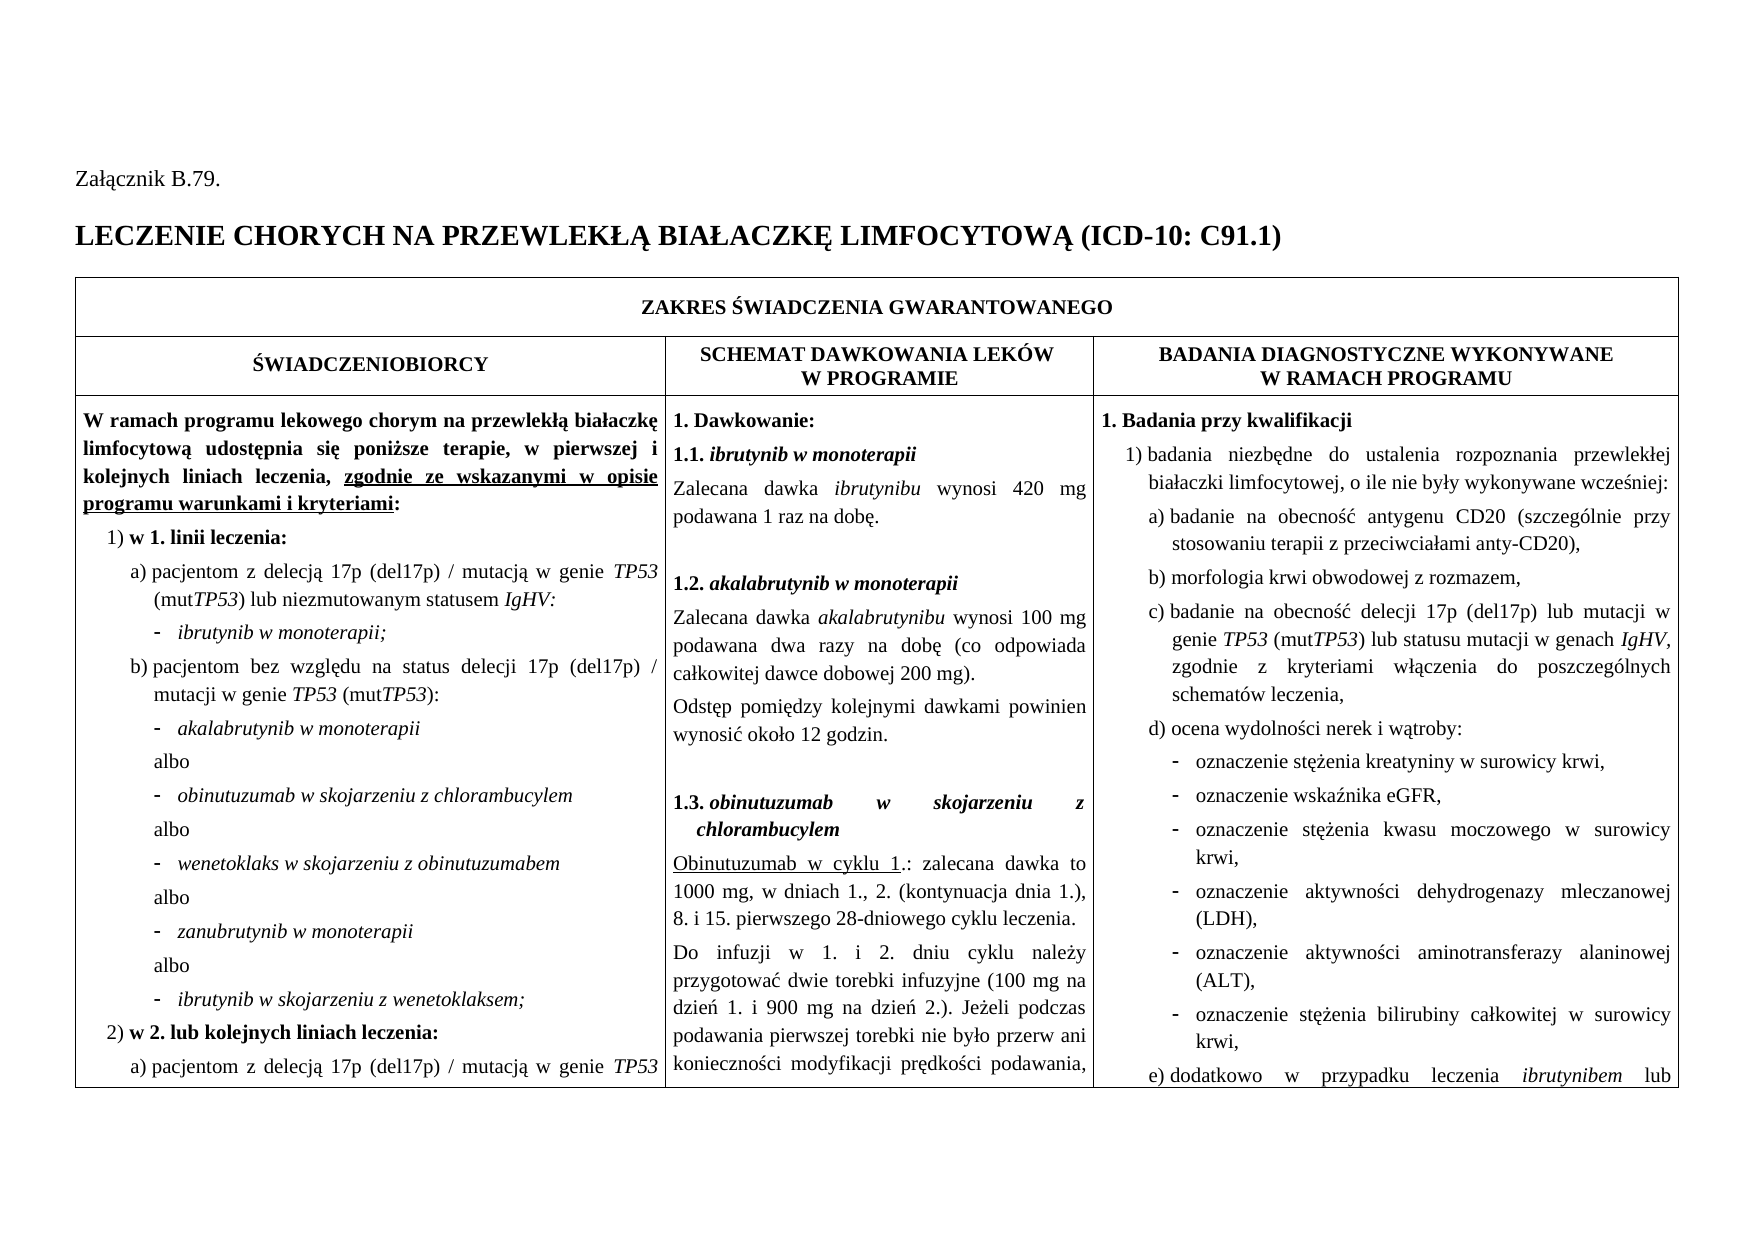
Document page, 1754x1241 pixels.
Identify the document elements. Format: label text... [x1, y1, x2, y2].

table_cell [1094, 396, 1678, 1087]
text LECZENIE CHORYCH NA PRZEWLEKŁĄ BIAŁACZKĘ LIMFOCYTOWĄ (ICD-10: C91.1) [75, 218, 1679, 252]
table_cell BADANIA DIAGNOSTYCZNE WYKONYWANE W RAMACH PROGRAMU [1094, 337, 1678, 395]
table_cell SCHEMAT DAWKOWANIA LEKÓW W PROGRAMIE [666, 337, 1093, 395]
text Załącznik B.79. [75, 165, 1679, 192]
table_cell ŚWIADCZENIOBIORCY [76, 337, 665, 395]
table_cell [666, 396, 1093, 1087]
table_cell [76, 396, 665, 1087]
table_header ZAKRES ŚWIADCZENIA GWARANTOWANEGO [76, 278, 1678, 336]
